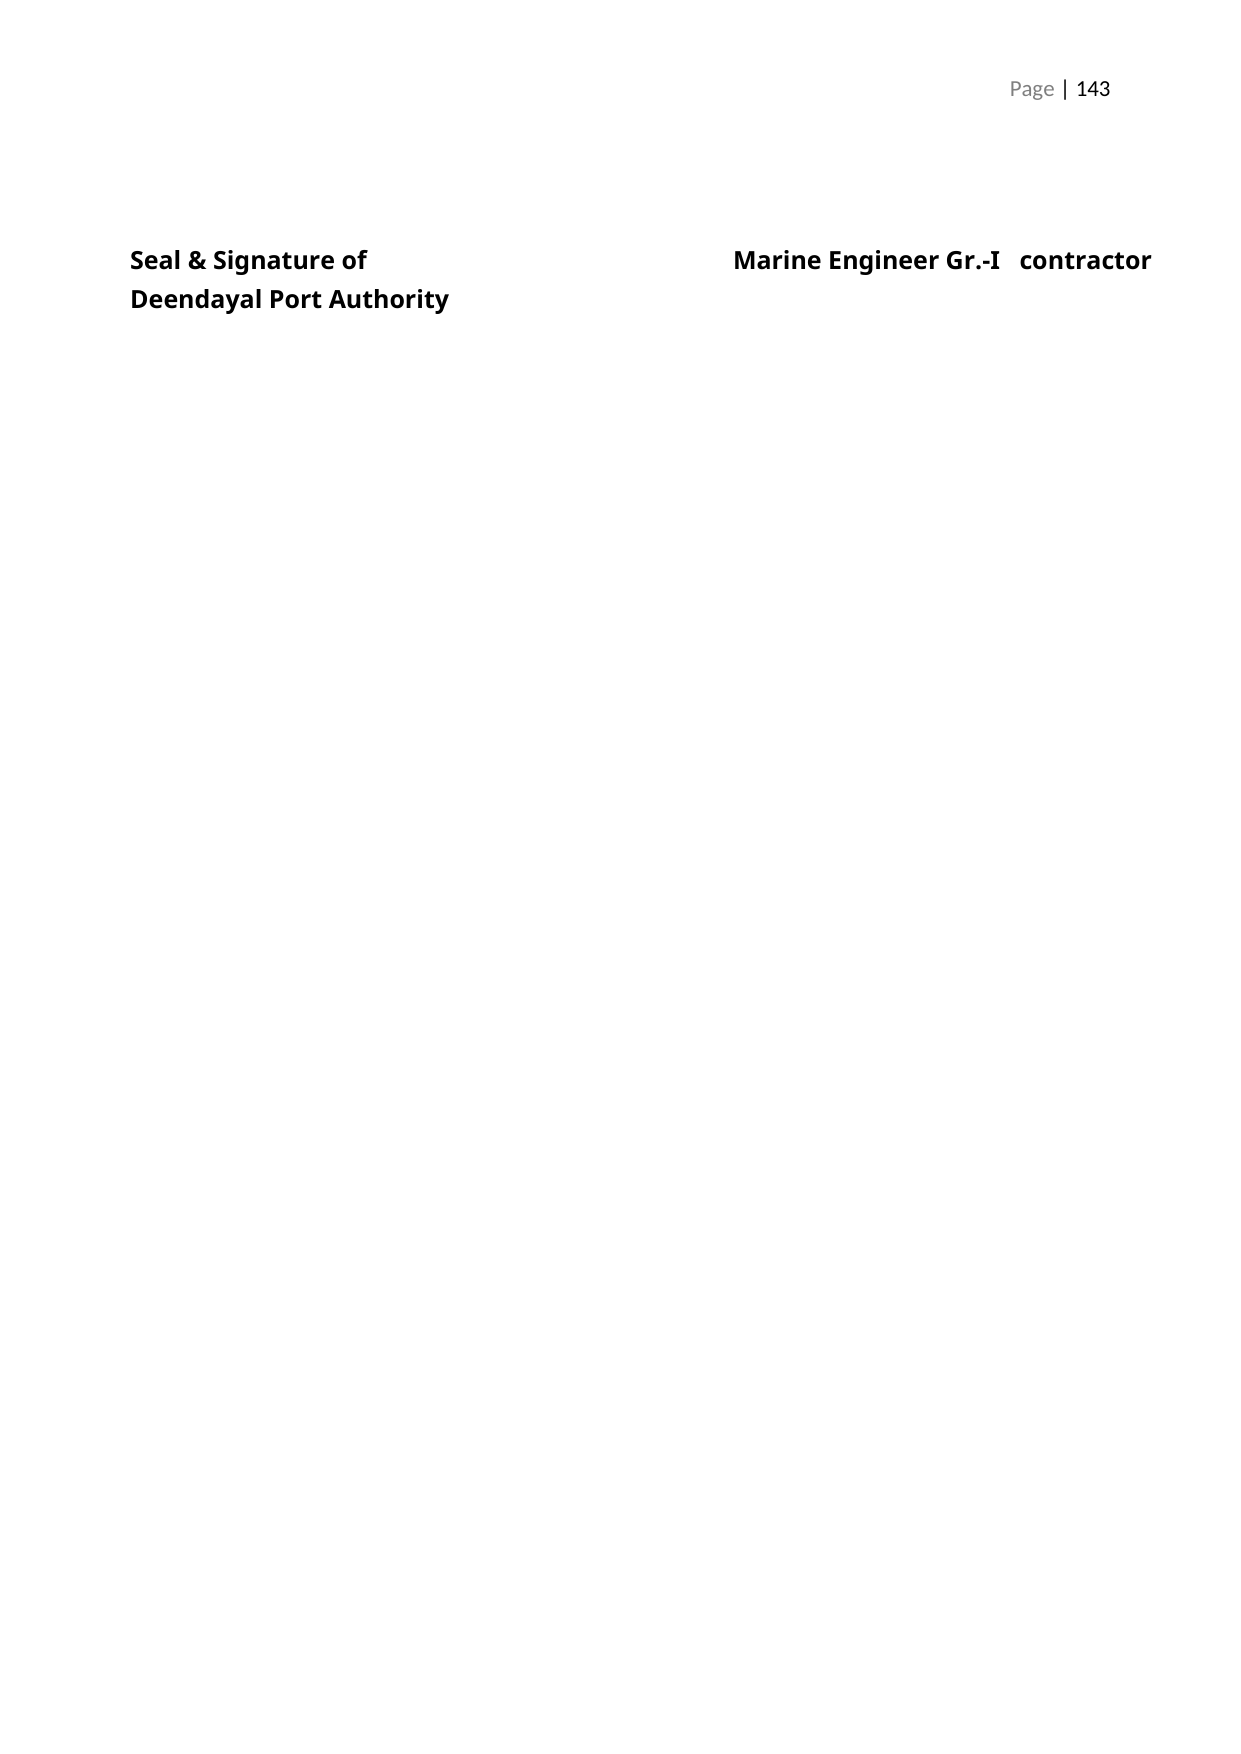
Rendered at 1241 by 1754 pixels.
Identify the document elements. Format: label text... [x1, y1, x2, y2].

text Seal & Signature of Marine Engineer Gr.-I contractor Deendayal Port Authority [130, 242, 1164, 316]
